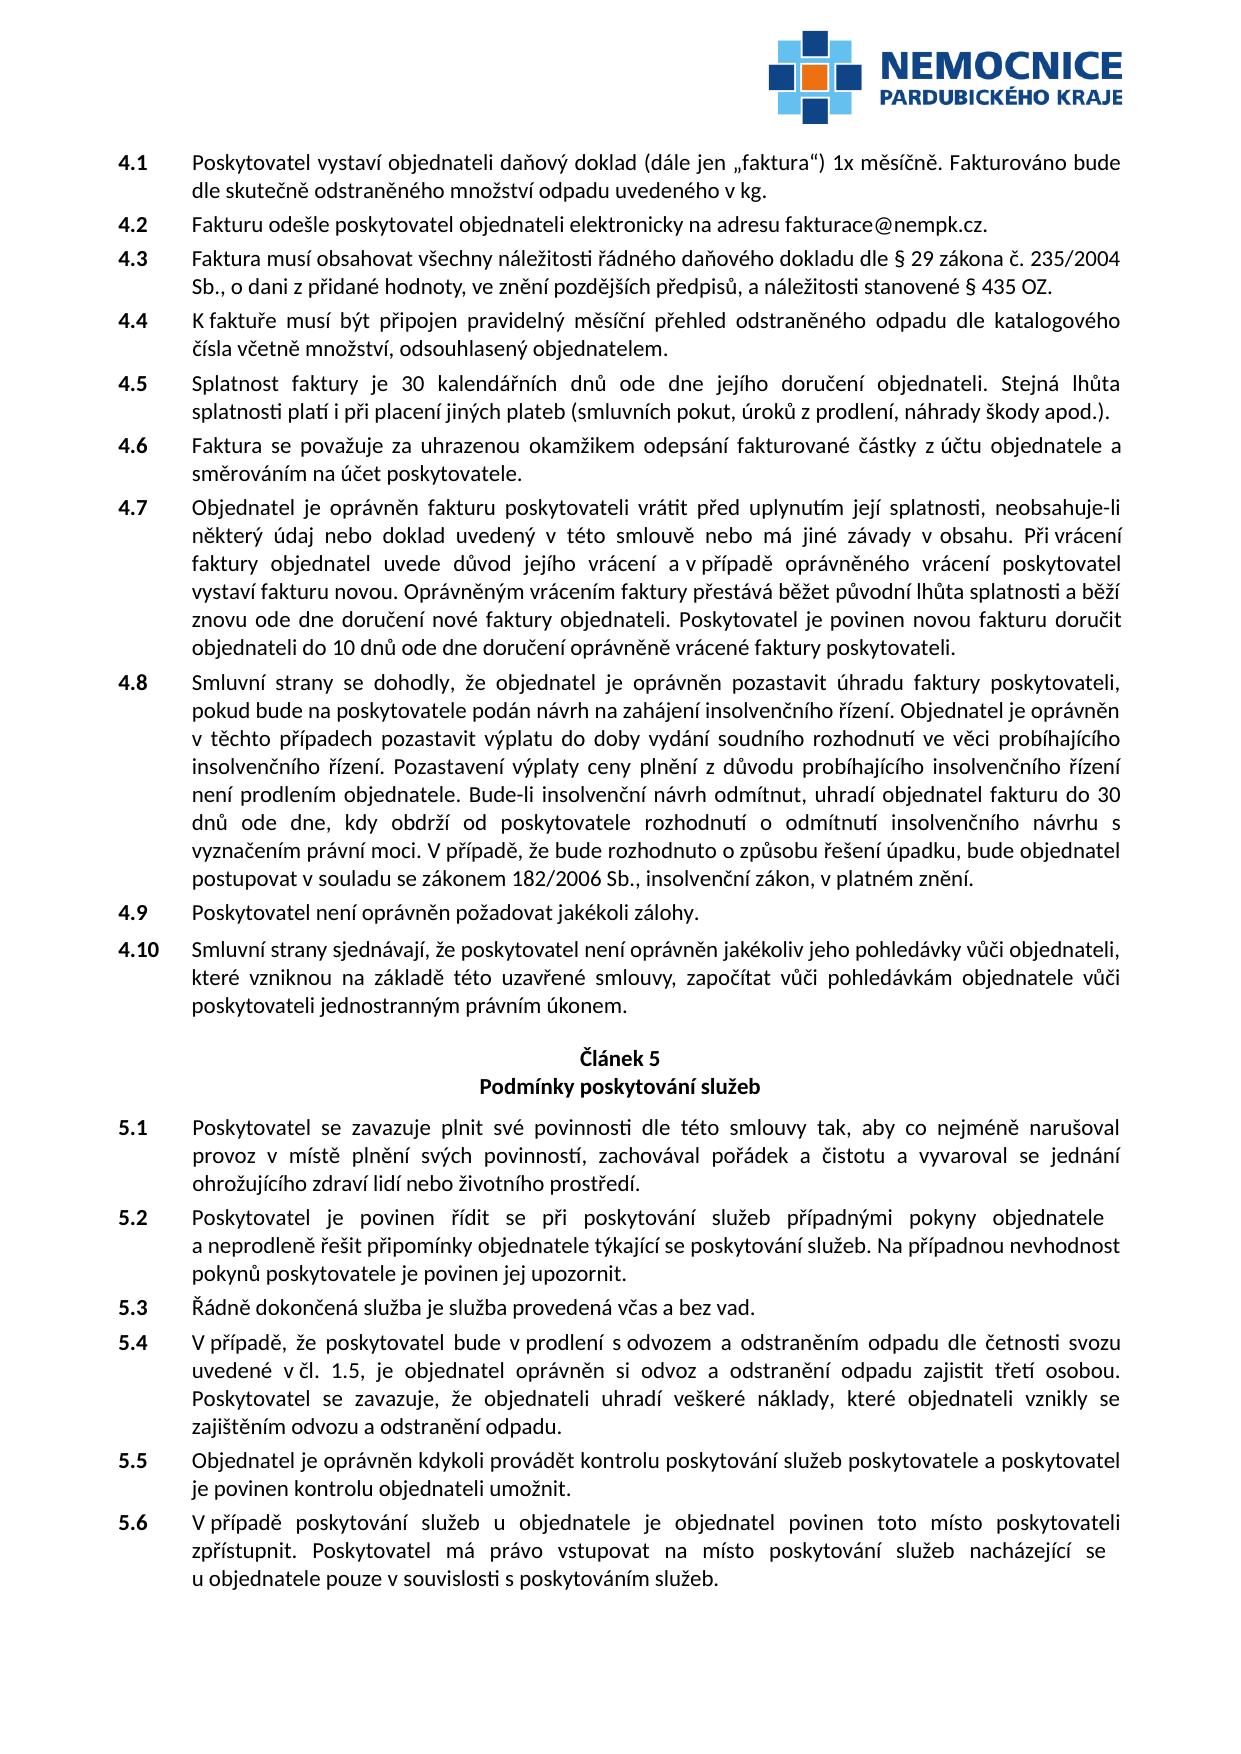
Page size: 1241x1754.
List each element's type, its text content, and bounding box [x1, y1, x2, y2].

text 4.8 Smluvní strany se dohodly, že objednatel je oprávněn pozastavit úhradu faktury poskytovateli, pokud bude na poskytovatele podán návrh na zahájení insolvenčního řízení. Objednatel je oprávněn v těchto případech pozastavit výplatu do doby vydání soudního rozhodnutí ve věci probíhajícího insolvenčního řízení. Pozastavení výplaty ceny plnění z důvodu probíhajícího insolvenčního řízení není prodlením objednatele. Bude-li insolvenční návrh odmítnut, uhradí objednatel fakturu do 30 dnů ode dne, kdy obdrží od poskytovatele rozhodnutí o odmítnutí insolvenčního návrhu s vyznačením právní moci. V případě, že bude rozhodnuto o způsobu řešení úpadku, bude objednatel postupovat v souladu se zákonem 182/2006 Sb., insolvenční zákon, v platném znění. [118, 668, 1122, 892]
text 5.3 Řádně dokončená služba je služba provedená včas a bez vad. [118, 1293, 1122, 1321]
text 4.2 Fakturu odešle poskytovatel objednateli elektronicky na adresu fakturace@nempk.cz. [118, 210, 1122, 238]
text 5.1 Poskytovatel se zavazuje plnit své povinnosti dle této smlouvy tak, aby co nejméně narušoval provoz v místě plnění svých povinností, zachovával pořádek a čistotu a vyvaroval se jednání ohrožujícího zdraví lidí nebo životního prostředí. [118, 1113, 1122, 1197]
text 5.5 Objednatel je oprávněn kdykoli provádět kontrolu poskytování služeb poskytovatele a poskytovatel je povinen kontrolu objednateli umožnit. [118, 1446, 1122, 1502]
picture [767, 29, 1123, 125]
text 5.6 V případě poskytování služeb u objednatele je objednatel povinen toto místo poskytovateli zpřístupnit. Poskytovatel má právo vstupovat na místo poskytování služeb nacházející se u objednatele pouze v souvislosti s poskytováním služeb. [118, 1508, 1122, 1592]
text 5.4 V případě, že poskytovatel bude v prodlení s odvozem a odstraněním odpadu dle četnosti svozu uvedené v čl. 1.5, je objednatel oprávněn si odvoz a odstranění odpadu zajistit třetí osobou. Poskytovatel se zavazuje, že objednateli uhradí veškeré náklady, které objednateli vznikly se zajištěním odvozu a odstranění odpadu. [118, 1328, 1122, 1440]
text Podmínky poskytování služeb [118, 1072, 1122, 1100]
text 5.2 Poskytovatel je povinen řídit se při poskytování služeb případnými pokyny objednatele a neprodleně řešit připomínky objednatele týkající se poskytování služeb. Na případnou nevhodnost pokynů poskytovatele je povinen jej upozornit. [118, 1203, 1122, 1287]
text 4.1 Poskytovatel vystaví objednateli daňový doklad (dále jen „faktura“) 1x měsíčně. Fakturováno bude dle skutečně odstraněného množství odpadu uvedeného v kg. [118, 148, 1122, 204]
text 4.5 Splatnost faktury je 30 kalendářních dnů ode dne jejího doručení objednateli. Stejná lhůta splatnosti platí i při placení jiných plateb (smluvních pokut, úroků z prodlení, náhrady škody apod.). [118, 369, 1122, 425]
text 4.7 Objednatel je oprávněn fakturu poskytovateli vrátit před uplynutím její splatnosti, neobsahuje-li některý údaj nebo doklad uvedený v této smlouvě nebo má jiné závady v obsahu. Při vrácení faktury objednatel uvede důvod jejího vrácení a v případě oprávněného vrácení poskytovatel vystaví fakturu novou. Oprávněným vrácením faktury přestává běžet původní lhůta splatnosti a běží znovu ode dne doručení nové faktury objednateli. Poskytovatel je povinen novou fakturu doručit objednateli do 10 dnů ode dne doručení oprávněně vrácené faktury poskytovateli. [118, 493, 1122, 662]
text 4.10 Smluvní strany sjednávají, že poskytovatel není oprávněn jakékoliv jeho pohledávky vůči objednateli, které vzniknou na základě této uzavřené smlouvy, započítat vůči pohledávkám objednatele vůči poskytovateli jednostranným právním úkonem. [118, 935, 1122, 1019]
text 4.4 K faktuře musí být připojen pravidelný měsíční přehled odstraněného odpadu dle katalogového čísla včetně množství, odsouhlasený objednatelem. [118, 307, 1122, 363]
text 4.6 Faktura se považuje za uhrazenou okamžikem odepsání fakturované částky z účtu objednatele a směrováním na účet poskytovatele. [118, 431, 1122, 487]
subtitle Článek 5 [118, 1044, 1122, 1072]
text 4.9 Poskytovatel není oprávněn požadovat jakékoli zálohy. [118, 898, 1122, 926]
text 4.3 Faktura musí obsahovat všechny náležitosti řádného daňového dokladu dle § 29 zákona č. 235/2004 Sb., o dani z přidané hodnoty, ve znění pozdějších předpisů, a náležitosti stanovené § 435 OZ. [118, 244, 1122, 300]
